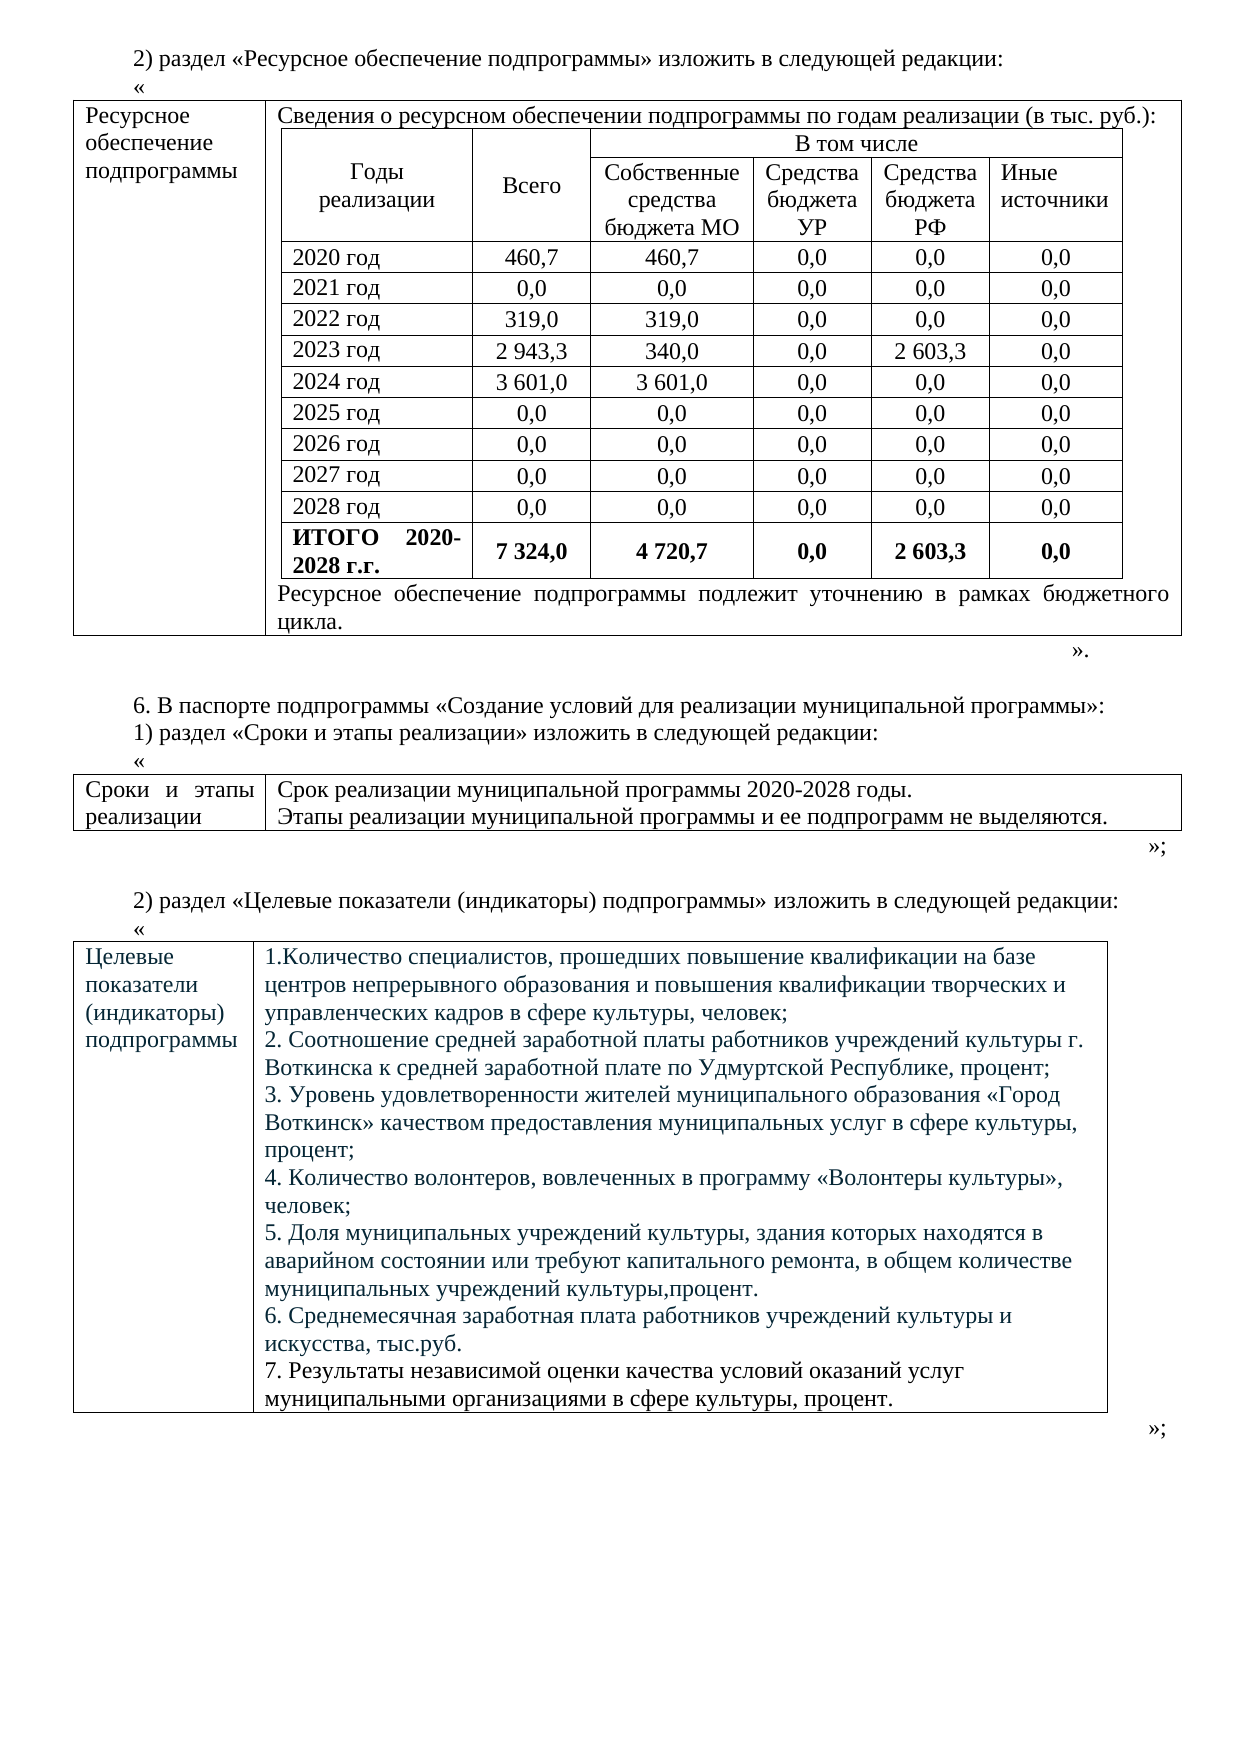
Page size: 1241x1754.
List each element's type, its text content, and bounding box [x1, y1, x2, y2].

table_header Целевые показатели (индикаторы) подпрограммы [74, 942, 253, 1412]
list « [133, 914, 1167, 941]
table_header Сроки и этапы реализации [202, 775, 265, 830]
list « [133, 72, 1167, 99]
table_header Срок реализации муниципальной программы 2020-2028 годы. Этапы реализации муниципальной программы и ее подпрограмм не выделяются. [913, 775, 1181, 830]
table_header 1.Количество специалистов, прошедших повышение квалификации на базе центров непрерывного образования и повышения квалификации творческих и управленческих кадров в сфере культуры, человек; 2. Соотношение средней заработной платы работников учреждений культуры г. Воткинска к средней заработной плате по Удмуртской Республике, процент; 3. Уровень удовлетворенности жителей муниципального образования «Город Воткинск» качеством предоставления муниципальных услуг в сфере культуры, процент; 4. Количество волонтеров, вовлеченных в программу «Волонтеры культуры», человек; 5. Доля муниципальных учреждений культуры, здания которых находятся в аварийном состоянии или требуют капитального ремонта, в общем количестве муниципальных учреждений культуры,процент. 6. Среднемесячная заработная плата работников учреждений культуры и искусства, тыс.руб. 7. Результаты независимой оценки качества условий оказаний услуг муниципальными организациями в сфере культуры, процент. [254, 942, 1107, 1412]
list 6. В паспорте подпрограммы «Создание условий для реализации муниципальной программы»: [133, 691, 1167, 718]
list »; [133, 831, 1167, 858]
list 2) раздел «Целевые показатели (индикаторы) подпрограммы» изложить в следующей редакции: [133, 886, 1167, 914]
list 2) раздел «Ресурсное обеспечение подпрограммы» изложить в следующей редакции: [133, 44, 1167, 72]
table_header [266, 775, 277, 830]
list ». [244, 636, 1167, 663]
table_header Сведения о ресурсном обеспечении подпрограммы по годам реализации (в тыс. руб.): Ресурсное обеспечение подпрограммы подлежит уточнению в рамках бюджетного цикла. [266, 101, 1181, 634]
list « [133, 746, 1167, 773]
table_header Ресурсное обеспечение подпрограммы [74, 101, 265, 634]
list »; [133, 1413, 1167, 1440]
list 1) раздел «Сроки и этапы реализации» изложить в следующей редакции: [133, 718, 1167, 746]
